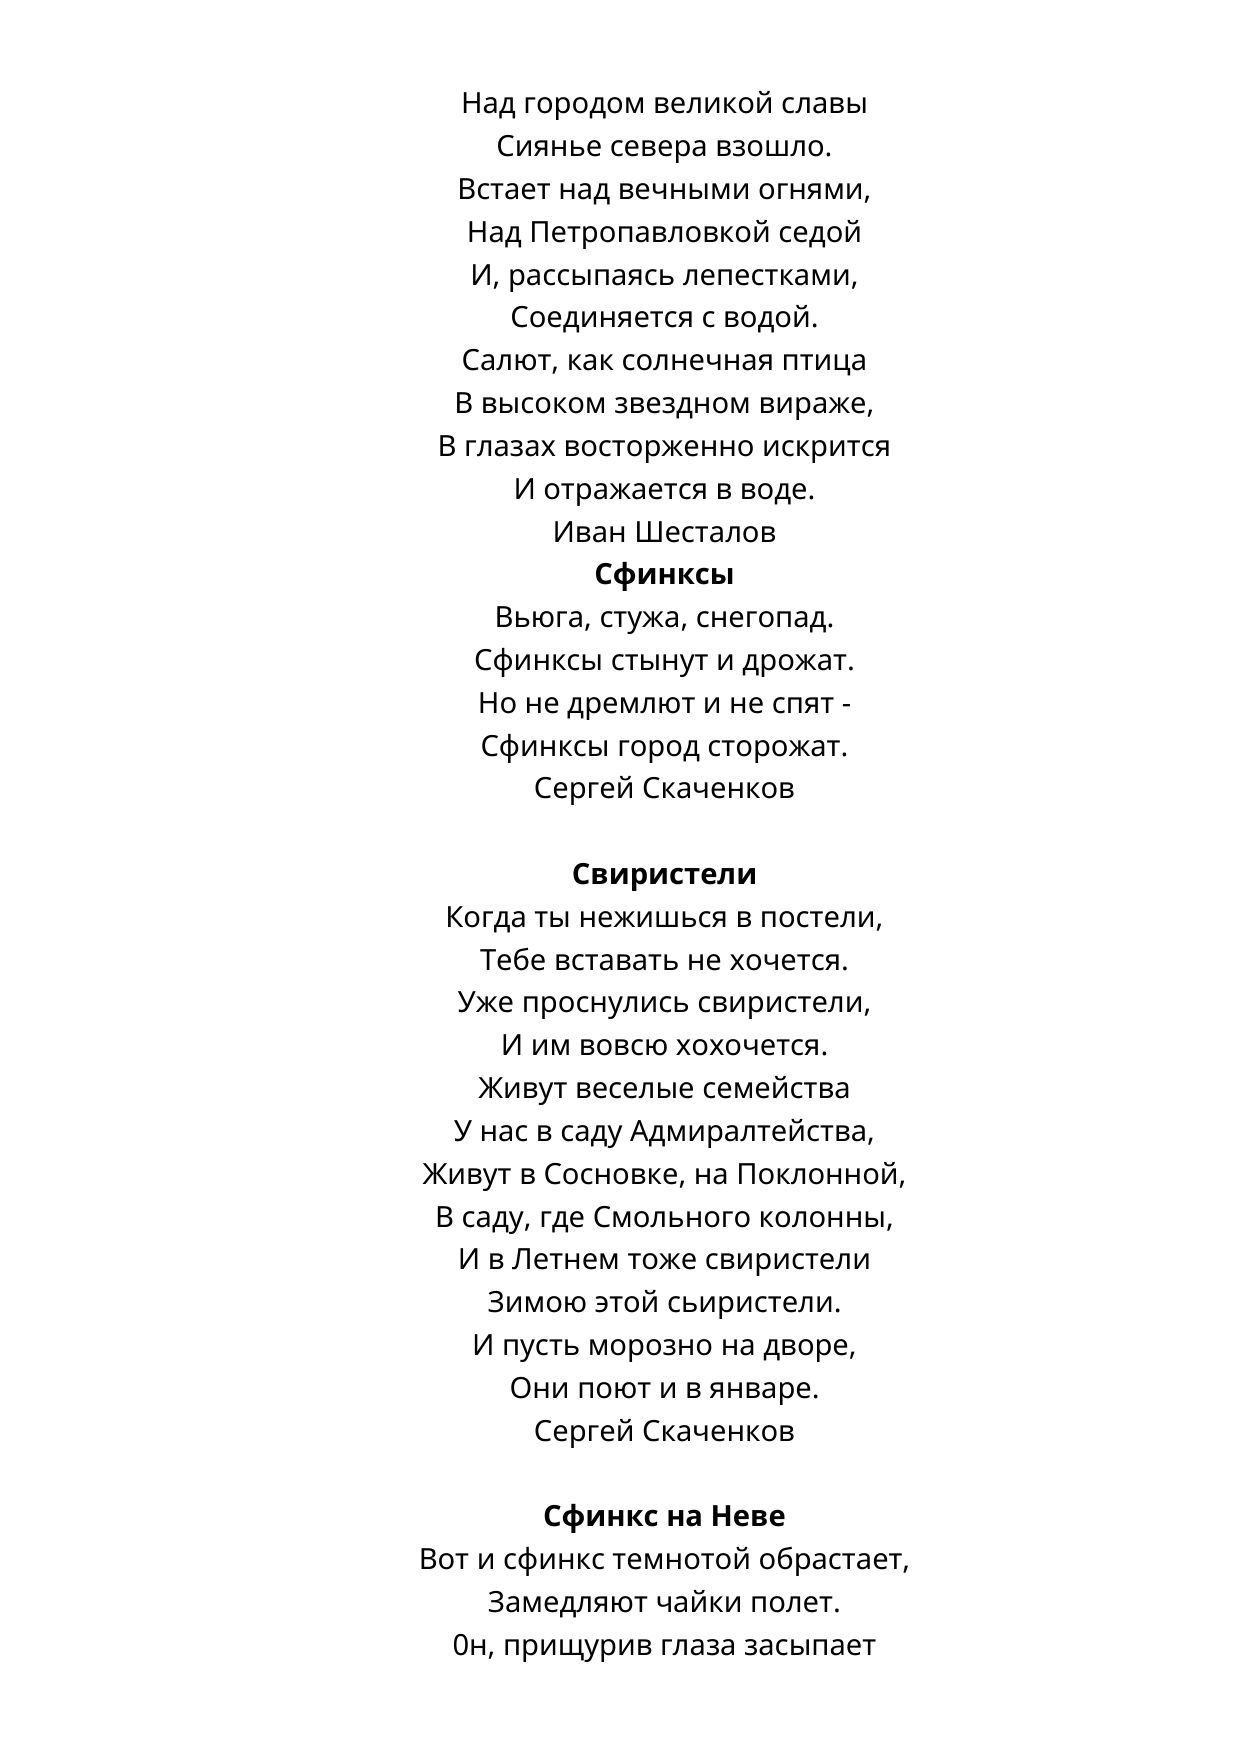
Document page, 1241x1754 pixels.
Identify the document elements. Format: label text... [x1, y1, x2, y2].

text Сергей Скаченков [177, 768, 1152, 807]
text Вьюга, стужа, снегопад. [177, 596, 1152, 636]
text Свиристели [177, 853, 1152, 893]
text В саду, где Смольного колонны, [177, 1196, 1152, 1236]
text И пусть морозно на дворе, [177, 1324, 1152, 1364]
text Салют, как солнечная птица [177, 339, 1152, 379]
text И им вовсю хохочется. [177, 1024, 1152, 1064]
text Сергей Скаченков [177, 1410, 1152, 1449]
text И, рассыпаясь лепестками, [177, 254, 1152, 294]
text Сфинксы [177, 554, 1152, 593]
text Соединяется с водой. [177, 297, 1152, 336]
text Уже проснулись свиристели, [177, 982, 1152, 1021]
text Сиянье севера взошло. [177, 126, 1152, 165]
text Сфинксы стынут и дрожат. [177, 639, 1152, 679]
text Зимою этой сьиристели. [177, 1281, 1152, 1321]
text Замедляют чайки полет. [177, 1581, 1152, 1621]
text Когда ты нежишься в постели, [177, 896, 1152, 936]
text Живут веселые семейства [177, 1067, 1152, 1107]
text Иван Шесталов [177, 511, 1152, 551]
text Встает над вечными огнями, [177, 168, 1152, 208]
text Вот и сфинкс темнотой обрастает, [177, 1538, 1152, 1578]
text У нас в саду Адмиралтейства, [177, 1110, 1152, 1150]
text Сфинкс на Неве [177, 1496, 1152, 1535]
text Тебе вставать не хочется. [177, 939, 1152, 979]
text Над городом великой славы [177, 83, 1152, 122]
text И отражается в воде. [177, 468, 1152, 508]
text Над Петропавловкой седой [177, 211, 1152, 251]
text В высоком звездном вираже, [177, 382, 1152, 422]
text Сфинксы город сторожат. [177, 725, 1152, 764]
text Но не дремлют и не спят - [177, 682, 1152, 722]
text Живут в Сосновке, на Поклонной, [177, 1153, 1152, 1193]
text Они поют и в январе. [177, 1367, 1152, 1407]
text 0н, прищурив глаза засыпает [177, 1624, 1152, 1664]
text И в Летнем тоже свиристели [177, 1239, 1152, 1278]
text В глазах восторженно искрится [177, 425, 1152, 465]
